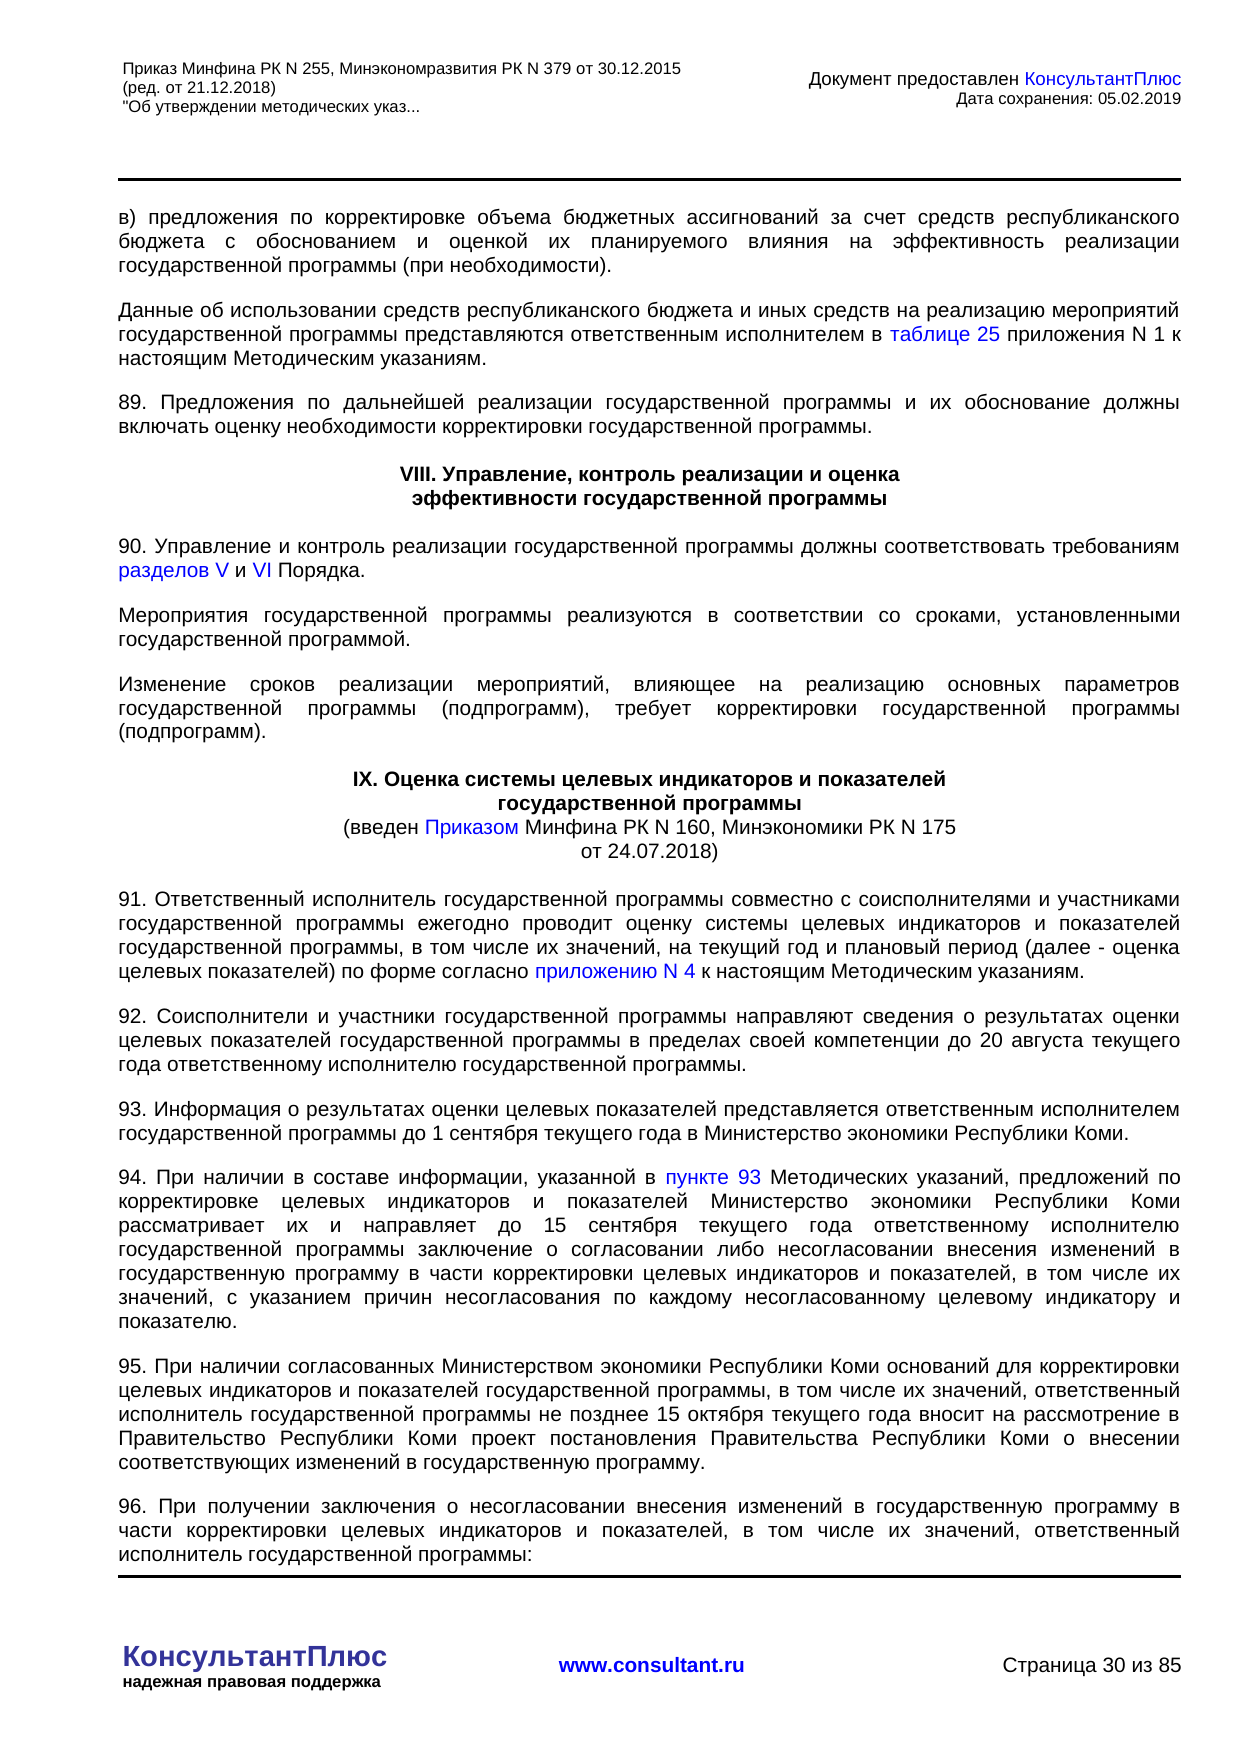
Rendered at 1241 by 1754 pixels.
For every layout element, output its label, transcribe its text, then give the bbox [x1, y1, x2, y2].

text 93. Информация о результатах оценки целевых показателей представляется ответственным исполнителем государственной программы до 1 сентября текущего года в Министерство экономики Республики Коми. [118, 1096, 1181, 1144]
text 91. Ответственный исполнитель государственной программы совместно с соисполнителями и участниками государственной программы ежегодно проводит оценку системы целевых индикаторов и показателей государственной программы, в том числе их значений, на текущий год и плановый период (далее - оценка целевых показателей) по форме согласно приложению N 4 к настоящим Методическим указаниям. [118, 887, 1181, 983]
text 89. Предложения по дальнейшей реализации государственной программы и их обоснование должны включать оценку необходимости корректировки государственной программы. [118, 390, 1181, 438]
text 95. При наличии согласованных Министерством экономики Республики Коми оснований для корректировки целевых индикаторов и показателей государственной программы, в том числе их значений, ответственный исполнитель государственной программы не позднее 15 октября текущего года вносит на рассмотрение в Правительство Республики Коми проект постановления Правительства Республики Коми о внесении соответствующих изменений в государственную программу. [118, 1354, 1181, 1473]
text в) предложения по корректировке объема бюджетных ассигнований за счет средств республиканского бюджета с обоснованием и оценкой их планируемого влияния на эффективность реализации государственной программы (при необходимости). [118, 205, 1181, 277]
text от 24.07.2018) [118, 839, 1181, 863]
text VIII. Управление, контроль реализации и оценка [118, 462, 1181, 486]
text 90. Управление и контроль реализации государственной программы должны соответствовать требованиям разделов V и VI Порядка. [118, 534, 1181, 582]
text государственной программы [118, 791, 1181, 815]
text Изменение сроков реализации мероприятий, влияющее на реализацию основных параметров государственной программы (подпрограмм), требует корректировки государственной программы (подпрограмм). [118, 671, 1181, 743]
text IX. Оценка системы целевых индикаторов и показателей [118, 767, 1181, 791]
text (введен Приказом Минфина РК N 160, Минэкономики РК N 175 [118, 815, 1181, 839]
text Данные об использовании средств республиканского бюджета и иных средств на реализацию мероприятий государственной программы представляются ответственным исполнителем в таблице 25 приложения N 1 к настоящим Методическим указаниям. [118, 297, 1181, 369]
text 94. При наличии в составе информации, указанной в пункте 93 Методических указаний, предложений по корректировке целевых индикаторов и показателей Министерство экономики Республики Коми рассматривает их и направляет до 15 сентября текущего года ответственному исполнителю государственной программы заключение о согласовании либо несогласовании внесения изменений в государственную программу в части корректировки целевых индикаторов и показателей, в том числе их значений, с указанием причин несогласования по каждому несогласованному целевому индикатору и показателю. [118, 1165, 1181, 1333]
text 92. Соисполнители и участники государственной программы направляют сведения о результатах оценки целевых показателей государственной программы в пределах своей компетенции до 20 августа текущего года ответственному исполнителю государственной программы. [118, 1004, 1181, 1076]
text Мероприятия государственной программы реализуются в соответствии со сроками, установленными государственной программой. [118, 603, 1181, 651]
text эффективности государственной программы [118, 486, 1181, 510]
text 96. При получении заключения о несогласовании внесения изменений в государственную программу в части корректировки целевых индикаторов и показателей, в том числе их значений, ответственный исполнитель государственной программы: [118, 1494, 1181, 1566]
